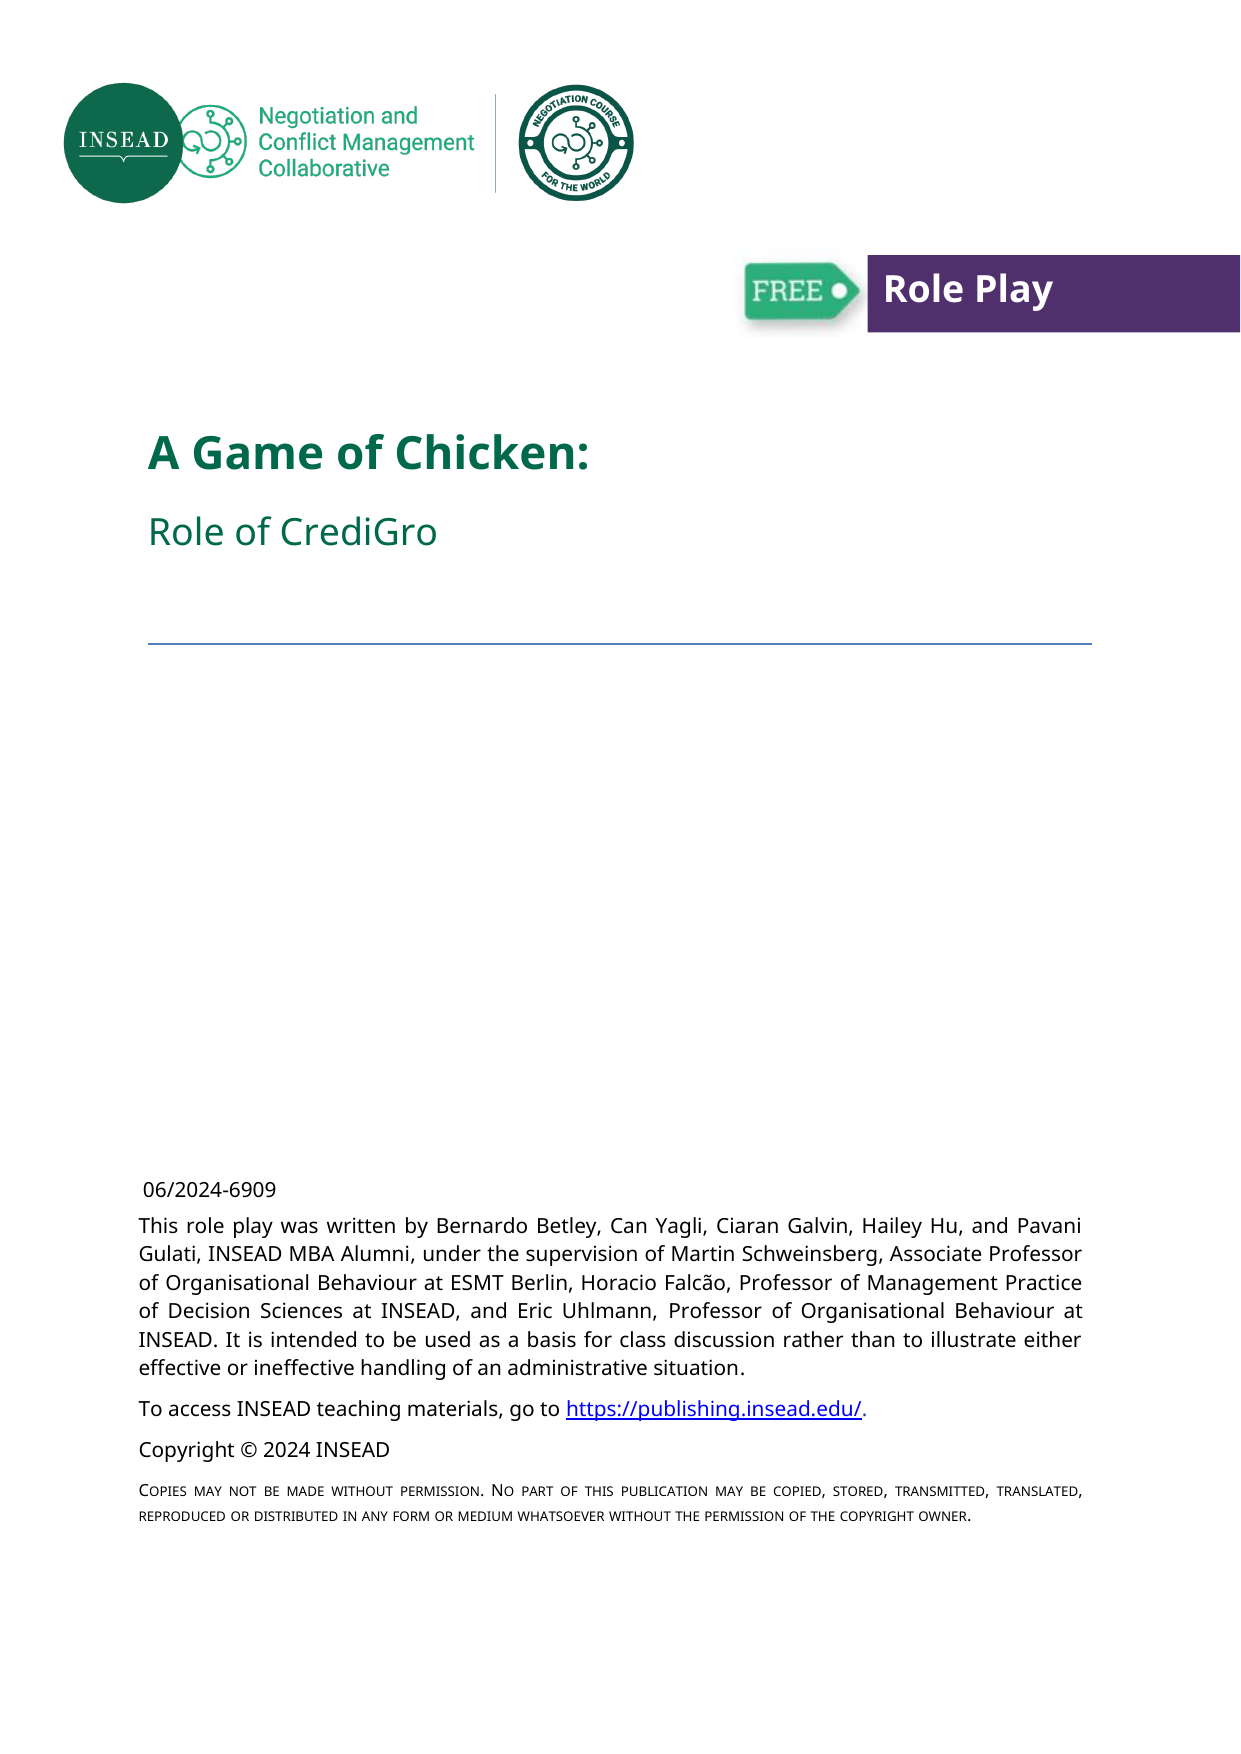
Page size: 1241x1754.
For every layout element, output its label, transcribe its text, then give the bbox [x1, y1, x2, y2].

text Copyright © 2024 INSEAD [138, 1435, 1083, 1463]
text This role play was written by Bernardo Betley, Can Yagli, Ciaran Galvin, Hailey Hu, and Pavani Gulati, INSEAD MBA Alumni, under the supervision of Martin Schweinsberg, Associate Professor of Organisational Behaviour at ESMT Berlin, Horacio Falcão, Professor of Management Practice of Decision Sciences at INSEAD, and Eric Uhlmann, Professor of Organisational Behaviour at INSEAD. It is intended to be used as a basis for class discussion rather than to illustrate either effective or ineffective handling of an administrative situation. [138, 1211, 1083, 1382]
text 06/2024-6909 [143, 1175, 276, 1203]
picture [731, 247, 876, 338]
text A Game of Chicken: [148, 421, 1092, 483]
text Role of CrediGro [148, 505, 1092, 556]
text To access INSEAD teaching materials, go to https://publishing.insead.edu/. [138, 1394, 1083, 1422]
text Copies may not be made without permission. No part of this publication may be copied, stored, transmitted, translated, reproduced or distributed in any form or medium whatsoever without the permission of the copyright owner. [138, 1476, 1083, 1526]
picture [59, 75, 638, 211]
